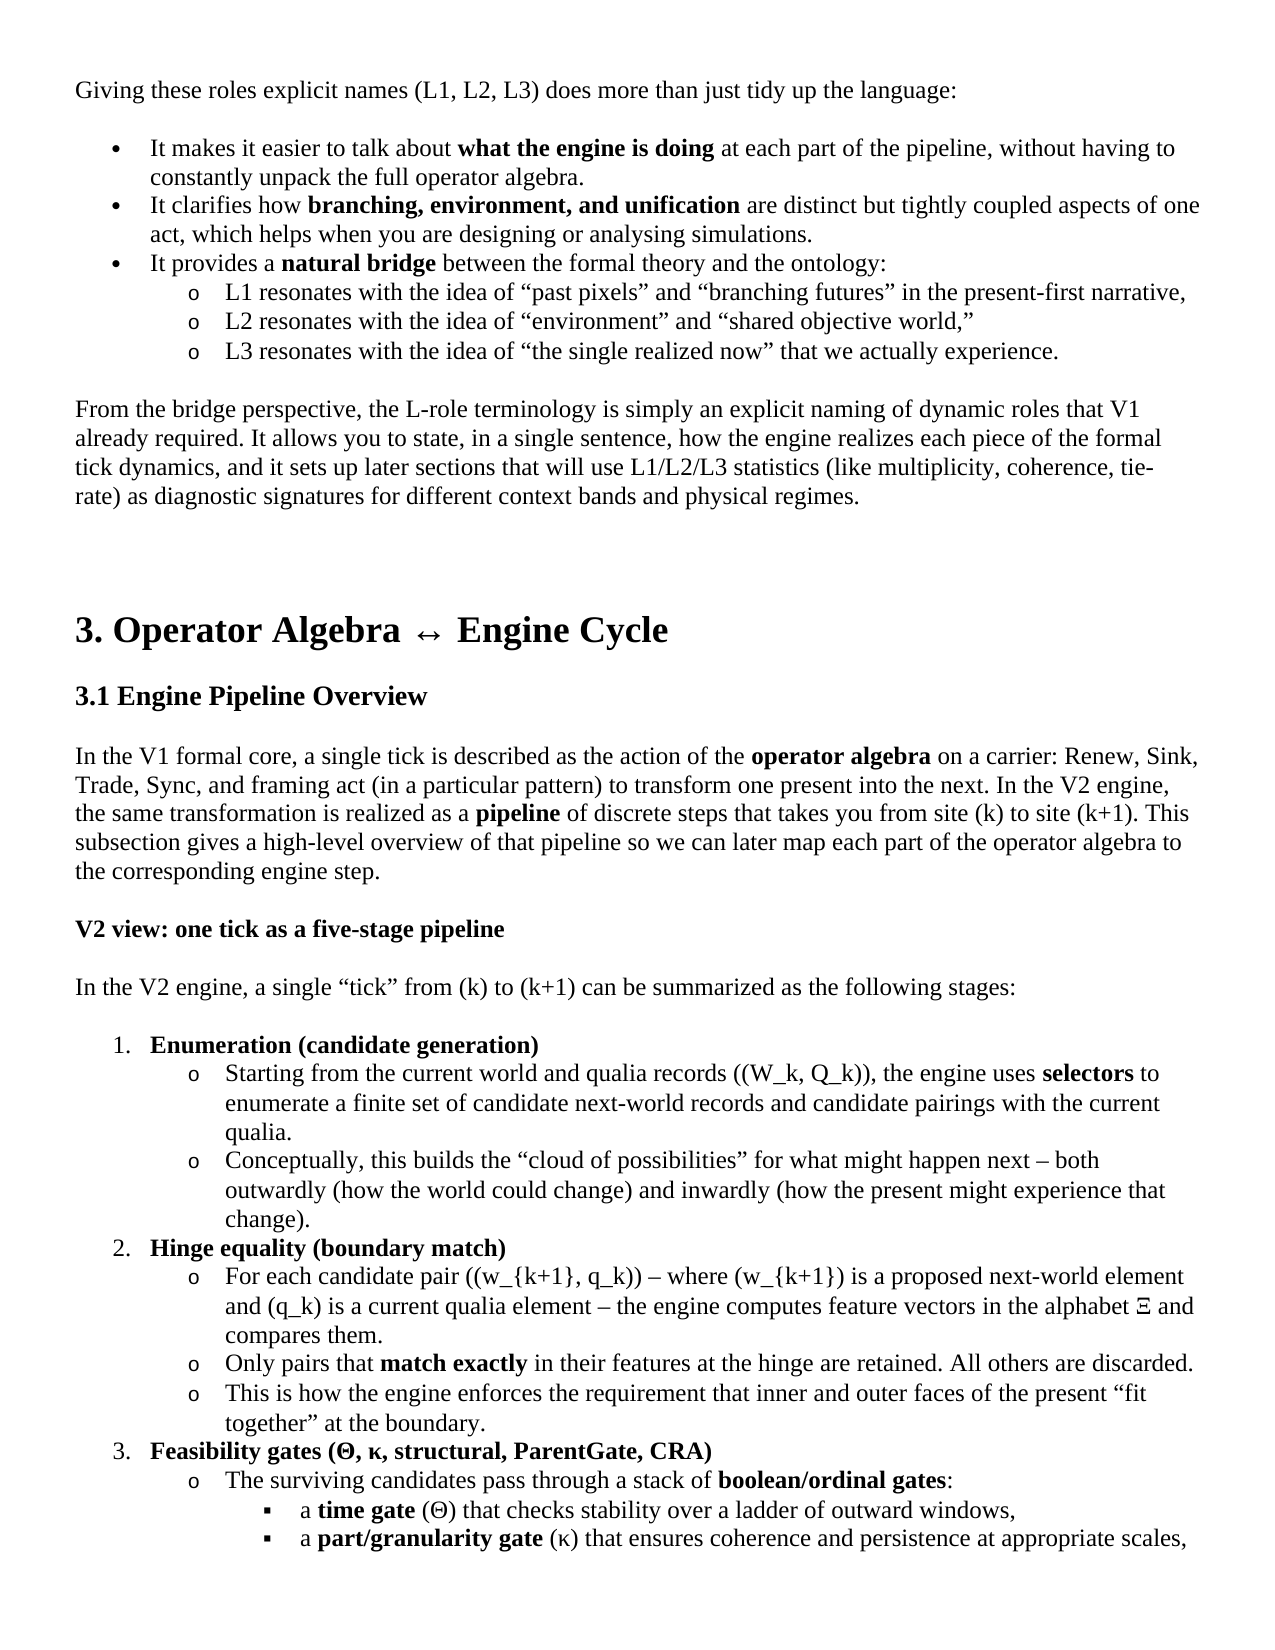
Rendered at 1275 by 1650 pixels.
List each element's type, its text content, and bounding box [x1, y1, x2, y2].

list a time gate (Θ) that checks stability over a ladder of outward windows, [262, 1495, 1200, 1523]
list Feasibility gates (Θ, κ, structural, ParentGate, CRA) [112, 1436, 1200, 1465]
list Hinge equality (boundary match) [112, 1233, 1200, 1261]
text Giving these roles explicit names (L1, L2, L3) does more than just tidy up the language: [75, 75, 1200, 104]
text 3. Operator Algebra ↔ Engine Cycle [75, 607, 1200, 650]
list L1 resonates with the idea of “past pixels” and “branching futures” in the present-first narrative, [187, 277, 1200, 306]
list L2 resonates with the idea of “environment” and “shared objective world,” [187, 306, 1200, 336]
list Starting from the current world and qualia records ((W_k, Q_k)), the engine uses selectors to enumerate a finite set of candidate next-world records and candidate pairings with the current qualia. [187, 1058, 1200, 1146]
list This is how the engine enforces the requirement that inner and outer faces of the present “fit together” at the boundary. [187, 1378, 1200, 1436]
list It provides a natural bridge between the formal theory and the ontology: [112, 248, 1200, 277]
list Enumeration (candidate generation) [112, 1030, 1200, 1058]
list For each candidate pair ((w_{k+1}, q_k)) – where (w_{k+1}) is a proposed next-world element and (q_k) is a current qualia element – the engine computes feature vectors in the alphabet Ξ and compares them. [187, 1261, 1200, 1348]
list The surviving candidates pass through a stack of boolean/ordinal gates: [187, 1465, 1200, 1495]
text In the V2 engine, a single “tick” from (k) to (k+1) can be summarized as the following stages: [75, 972, 1200, 1001]
list a part/granularity gate (κ) that ensures coherence and persistence at appropriate scales, [262, 1523, 1200, 1552]
list L3 resonates with the idea of “the single realized now” that we actually experience. [187, 336, 1200, 365]
text From the bridge perspective, the L-role terminology is simply an explicit naming of dynamic roles that V1 already required. It allows you to state, in a single sentence, how the engine realizes each piece of the formal tick dynamics, and it sets up later sections that will use L1/L2/L3 statistics (like multiplicity, coherence, tie-rate) as diagnostic signatures for different context bands and physical regimes. [75, 394, 1200, 509]
text In the V1 formal core, a single tick is described as the action of the operator algebra on a carrier: Renew, Sink, Trade, Sync, and framing act (in a particular pattern) to transform one present into the next. In the V2 engine, the same transformation is realized as a pipeline of discrete steps that takes you from site (k) to site (k+1). This subsection gives a high-level overview of that pipeline so we can later map each part of the operator algebra to the corresponding engine step. [75, 741, 1200, 885]
text 3.1 Engine Pipeline Overview [75, 679, 1200, 712]
list Only pairs that match exactly in their features at the hinge are retained. All others are discarded. [187, 1348, 1200, 1378]
list Conceptually, this builds the “cloud of possibilities” for what might happen next – both outwardly (how the world could change) and inwardly (how the present might experience that change). [187, 1146, 1200, 1233]
list It clarifies how branching, environment, and unification are distinct but tightly coupled aspects of one act, which helps when you are designing or analysing simulations. [112, 190, 1200, 248]
text V2 view: one tick as a five-stage pipeline [75, 914, 1200, 943]
list It makes it easier to talk about what the engine is doing at each part of the pipeline, without having to constantly unpack the full operator algebra. [112, 133, 1200, 190]
